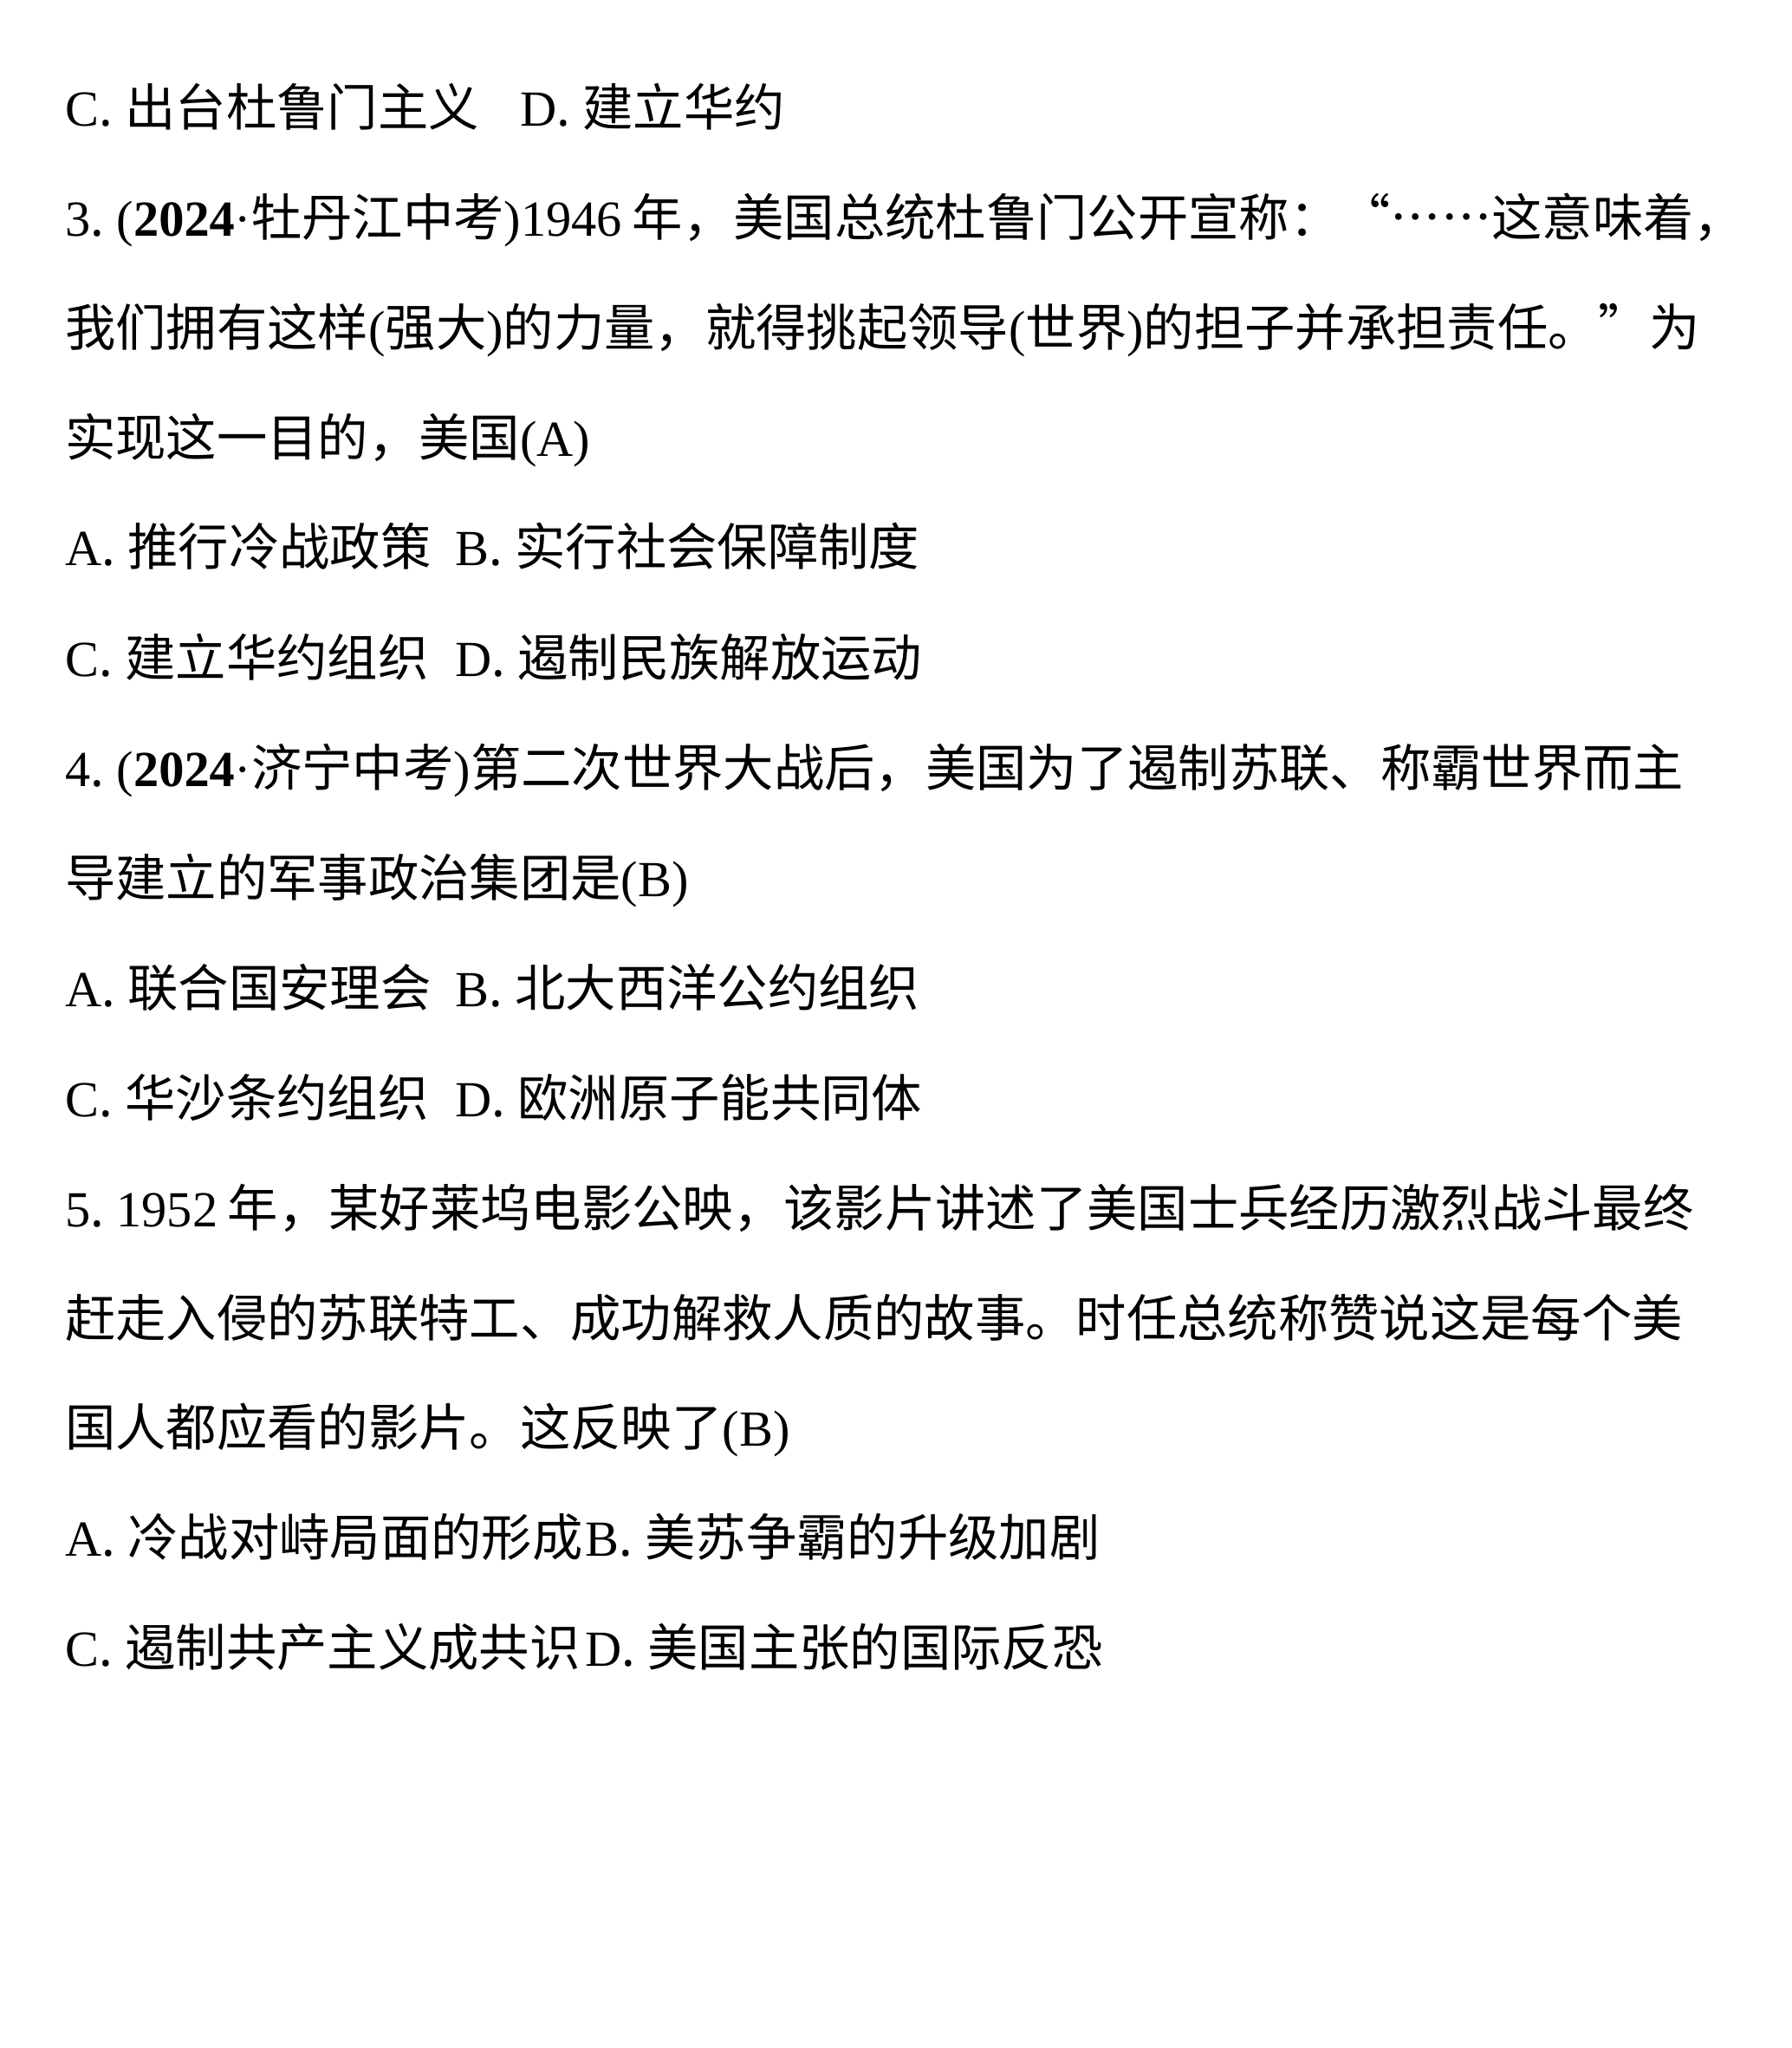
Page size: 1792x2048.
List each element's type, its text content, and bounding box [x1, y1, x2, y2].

text 4. (2024·济宁中考)第二次世界大战后，美国为了遏制苏联、称霸世界而主导建立的军事政治集团是(B) [65, 727, 1726, 911]
text C. 出台杜鲁门主义 D. 建立华约 [65, 68, 1726, 140]
text 3. (2024·牡丹江中考)1946年，美国总统杜鲁门公开宣称：“……这意味着，我们拥有这样(强大)的力量，就得挑起领导(世界)的担子并承担责任。”为实现这一目的，美国(A) [65, 178, 1726, 471]
text A. 推行冷战政策 B. 实行社会保障制度 [65, 507, 1726, 581]
text C. 华沙条约组织 D. 欧洲原子能共同体 [65, 1057, 1726, 1131]
text C. 遏制共产主义成共识 D. 美国主张的国际反恐 [65, 1608, 1726, 1681]
text 5. 1952年，某好莱坞电影公映，该影片讲述了美国士兵经历激烈战斗最终赶走入侵的苏联特工、成功解救人质的故事。时任总统称赞说这是每个美国人都应看的影片。这反映了(B) [65, 1168, 1726, 1461]
text C. 建立华约组织 D. 遏制民族解放运动 [65, 617, 1726, 691]
text A. 冷战对峙局面的形成 B. 美苏争霸的升级加剧 [65, 1498, 1726, 1571]
text A. 联合国安理会 B. 北大西洋公约组织 [65, 947, 1726, 1021]
